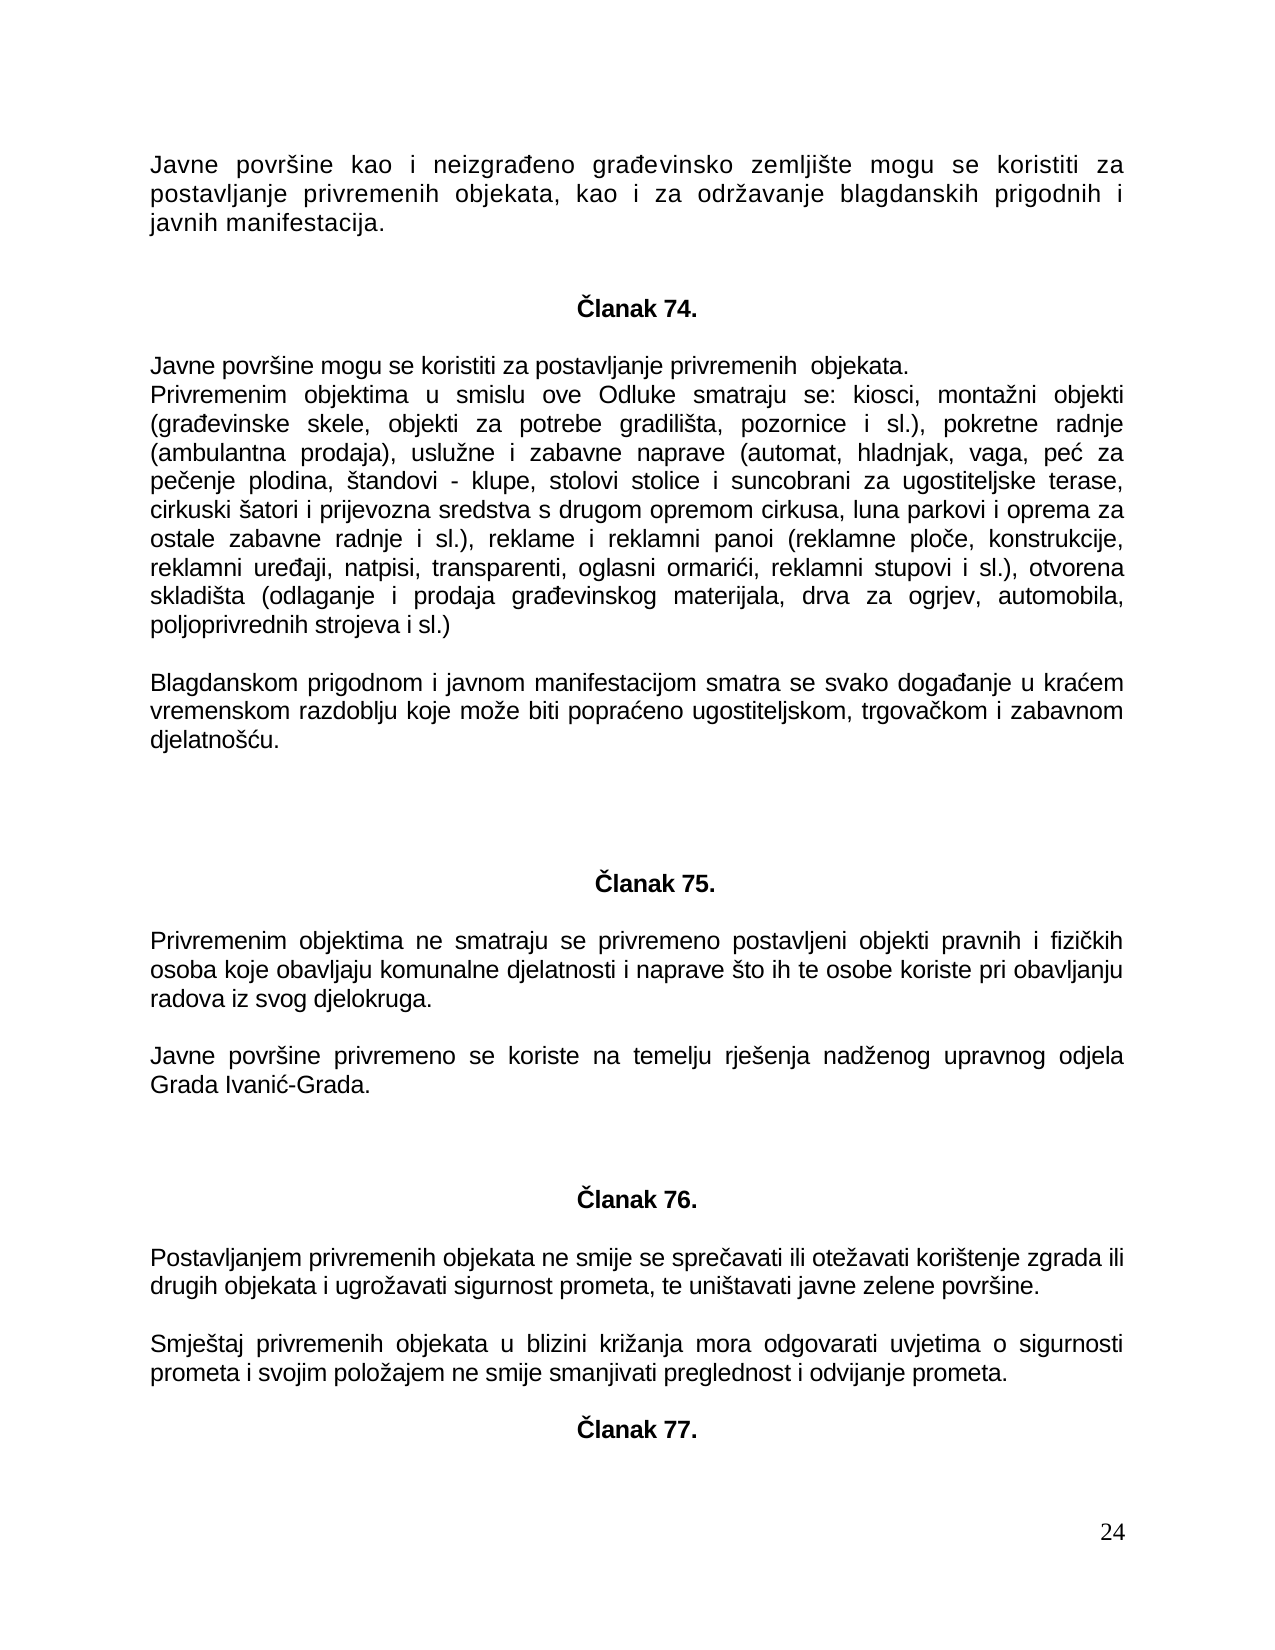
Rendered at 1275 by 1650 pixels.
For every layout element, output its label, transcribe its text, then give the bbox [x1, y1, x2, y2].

text Članak 77. [150, 1415, 1124, 1444]
text Smještaj privremenih objekata u blizini križanja mora odgovarati uvjetima o sigurnosti prometa i svojim položajem ne smije smanjivati preglednost i odvijanje prometa. [150, 1329, 1124, 1386]
text Privremenim objektima u smislu ove Odluke smatraju se: kiosci, montažni objekti (građevinske skele, objekti za potrebe gradilišta, pozornice i sl.), pokretne radnje (ambulantna prodaja), uslužne i zabavne naprave (automat, hladnjak, vaga, peć za pečenje plodina, štandovi - klupe, stolovi stolice i suncobrani za ugostiteljske terase, cirkuski šatori i prijevozna sredstva s drugom opremom cirkusa, luna parkovi i oprema za ostale zabavne radnje i sl.), reklame i reklamni panoi (reklamne ploče, konstrukcije, reklamni uređaji, natpisi, transparenti, oglasni ormarići, reklamni stupovi i sl.), otvorena skladišta (odlaganje i prodaja građevinskog materijala, drva za ogrjev, automobila, poljoprivrednih strojeva i sl.) [150, 380, 1124, 639]
text Privremenim objektima ne smatraju se privremeno postavljeni objekti pravnih i fizičkih osoba koje obavljaju komunalne djelatnosti i naprave što ih te osobe koriste pri obavljanju radova iz svog djelokruga. [150, 926, 1124, 1012]
text Članak 74. [150, 294, 1124, 322]
text Javne površine privremeno se koriste na temelju rješenja nadženog upravnog odjela Grada Ivanić-Grada. [150, 1041, 1124, 1099]
text Javne površine mogu se koristiti za postavljanje privremenih objekata. [150, 351, 1124, 380]
text Postavljanjem privremenih objekata ne smije se sprečavati ili otežavati korištenje zgrada ili drugih objekata i ugrožavati sigurnost prometa, te uništavati javne zelene površine. [150, 1242, 1124, 1300]
text Javne površine kao i neizgrađeno građevinsko zemljište mogu se koristiti za postavljanje privremenih objekata, kao i za održavanje blagdanskih prigodnih i javnih manifestacija. [150, 150, 1124, 236]
text Članak 75. [150, 869, 1124, 897]
text Članak 76. [150, 1185, 1124, 1214]
text Blagdanskom prigodnom i javnom manifestacijom smatra se svako događanje u kraćem vremenskom razdoblju koje može biti popraćeno ugostiteljskom, trgovačkom i zabavnom djelatnošću. [150, 667, 1124, 754]
